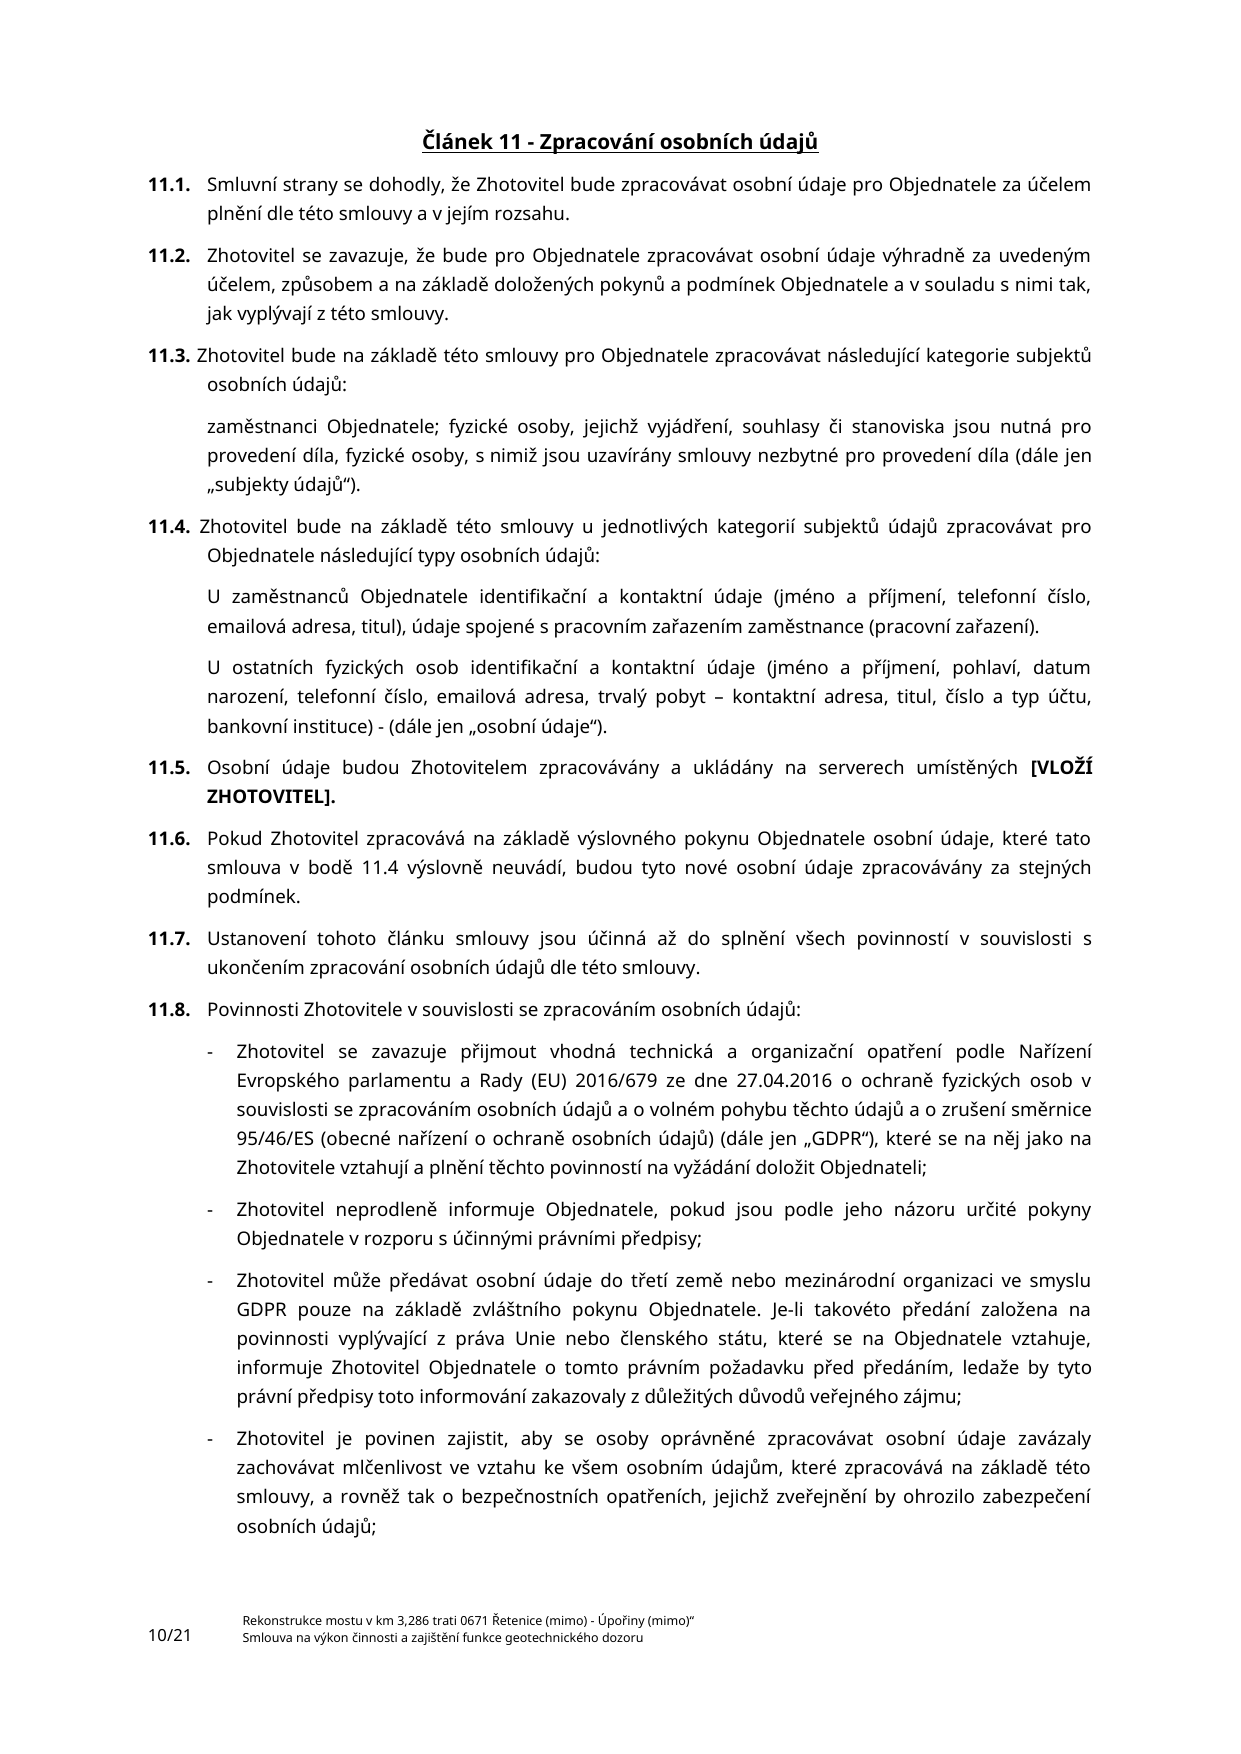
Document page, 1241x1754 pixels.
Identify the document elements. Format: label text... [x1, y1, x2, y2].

text 11.3. Zhotovitel bude na základě této smlouvy pro Objednatele zpracovávat následující kategorie subjektů osobních údajů: [148, 339, 1092, 397]
text 11.8. Povinnosti Zhotovitele v souvislosti se zpracováním osobních údajů: [148, 993, 1092, 1022]
text - Zhotovitel se zavazuje přijmout vhodná technická a organizační opatření podle Nařízení Evropského parlamentu a Rady (EU) 2016/679 ze dne 27.04.2016 o ochraně fyzických osob v souvislosti se zpracováním osobních údajů a o volném pohybu těchto údajů a o zrušení směrnice 95/46/ES (obecné nařízení o ochraně osobních údajů) (dále jen „GDPR“), které se na něj jako na Zhotovitele vztahují a plnění těchto povinností na vyžádání doložit Objednateli; [207, 1035, 1092, 1181]
text 11.7. Ustanovení tohoto článku smlouvy jsou účinná až do splnění všech povinností v souvislosti s ukončením zpracování osobních údajů dle této smlouvy. [148, 922, 1092, 981]
text 11.1. Smluvní strany se dohodly, že Zhotovitel bude zpracovávat osobní údaje pro Objednatele za účelem plnění dle této smlouvy a v jejím rozsahu. [148, 168, 1092, 226]
text - Zhotovitel neprodleně informuje Objednatele, pokud jsou podle jeho názoru určité pokyny Objednatele v rozporu s účinnými právními předpisy; [207, 1193, 1092, 1251]
text 11.5. Osobní údaje budou Zhotovitelem zpracovávány a ukládány na serverech umístěných [VLOŽÍ ZHOTOVITEL]. [148, 751, 1092, 810]
text 11.6. Pokud Zhotovitel zpracovává na základě výslovného pokynu Objednatele osobní údaje, které tato smlouva v bodě 11.4 výslovně neuvádí, budou tyto nové osobní údaje zpracovávány za stejných podmínek. [148, 822, 1092, 910]
text zaměstnanci Objednatele; fyzické osoby, jejichž vyjádření, souhlasy či stanoviska jsou nutná pro provedení díla, fyzické osoby, s nimiž jsou uzavírány smlouvy nezbytné pro provedení díla (dále jen „subjekty údajů“). [207, 410, 1092, 497]
subtitle Článek 11 - Zpracování osobních údajů [148, 126, 1092, 156]
text U zaměstnanců Objednatele identifikační a kontaktní údaje (jméno a příjmení, telefonní číslo, emailová adresa, titul), údaje spojené s pracovním zařazením zaměstnance (pracovní zařazení). [207, 581, 1092, 639]
text 11.4. Zhotovitel bude na základě této smlouvy u jednotlivých kategorií subjektů údajů zpracovávat pro Objednatele následující typy osobních údajů: [148, 510, 1092, 568]
text - Zhotovitel je povinen zajistit, aby se osoby oprávněné zpracovávat osobní údaje zavázaly zachovávat mlčenlivost ve vztahu ke všem osobním údajům, které zpracovává na základě této smlouvy, a rovněž tak o bezpečnostních opatřeních, jejichž zveřejnění by ohrozilo zabezpečení osobních údajů; [207, 1422, 1092, 1539]
text 11.2. Zhotovitel se zavazuje, že bude pro Objednatele zpracovávat osobní údaje výhradně za uvedeným účelem, způsobem a na základě doložených pokynů a podmínek Objednatele a v souladu s nimi tak, jak vyplývají z této smlouvy. [148, 239, 1092, 326]
text U ostatních fyzických osob identifikační a kontaktní údaje (jméno a příjmení, pohlaví, datum narození, telefonní číslo, emailová adresa, trvalý pobyt – kontaktní adresa, titul, číslo a typ účtu, bankovní instituce) - (dále jen „osobní údaje“). [207, 651, 1092, 739]
text - Zhotovitel může předávat osobní údaje do třetí země nebo mezinárodní organizaci ve smyslu GDPR pouze na základě zvláštního pokynu Objednatele. Je-li takovéto předání založena na povinnosti vyplývající z práva Unie nebo členského státu, které se na Objednatele vztahuje, informuje Zhotovitel Objednatele o tomto právním požadavku před předáním, ledaže by tyto právní předpisy toto informování zakazovaly z důležitých důvodů veřejného zájmu; [207, 1264, 1092, 1410]
